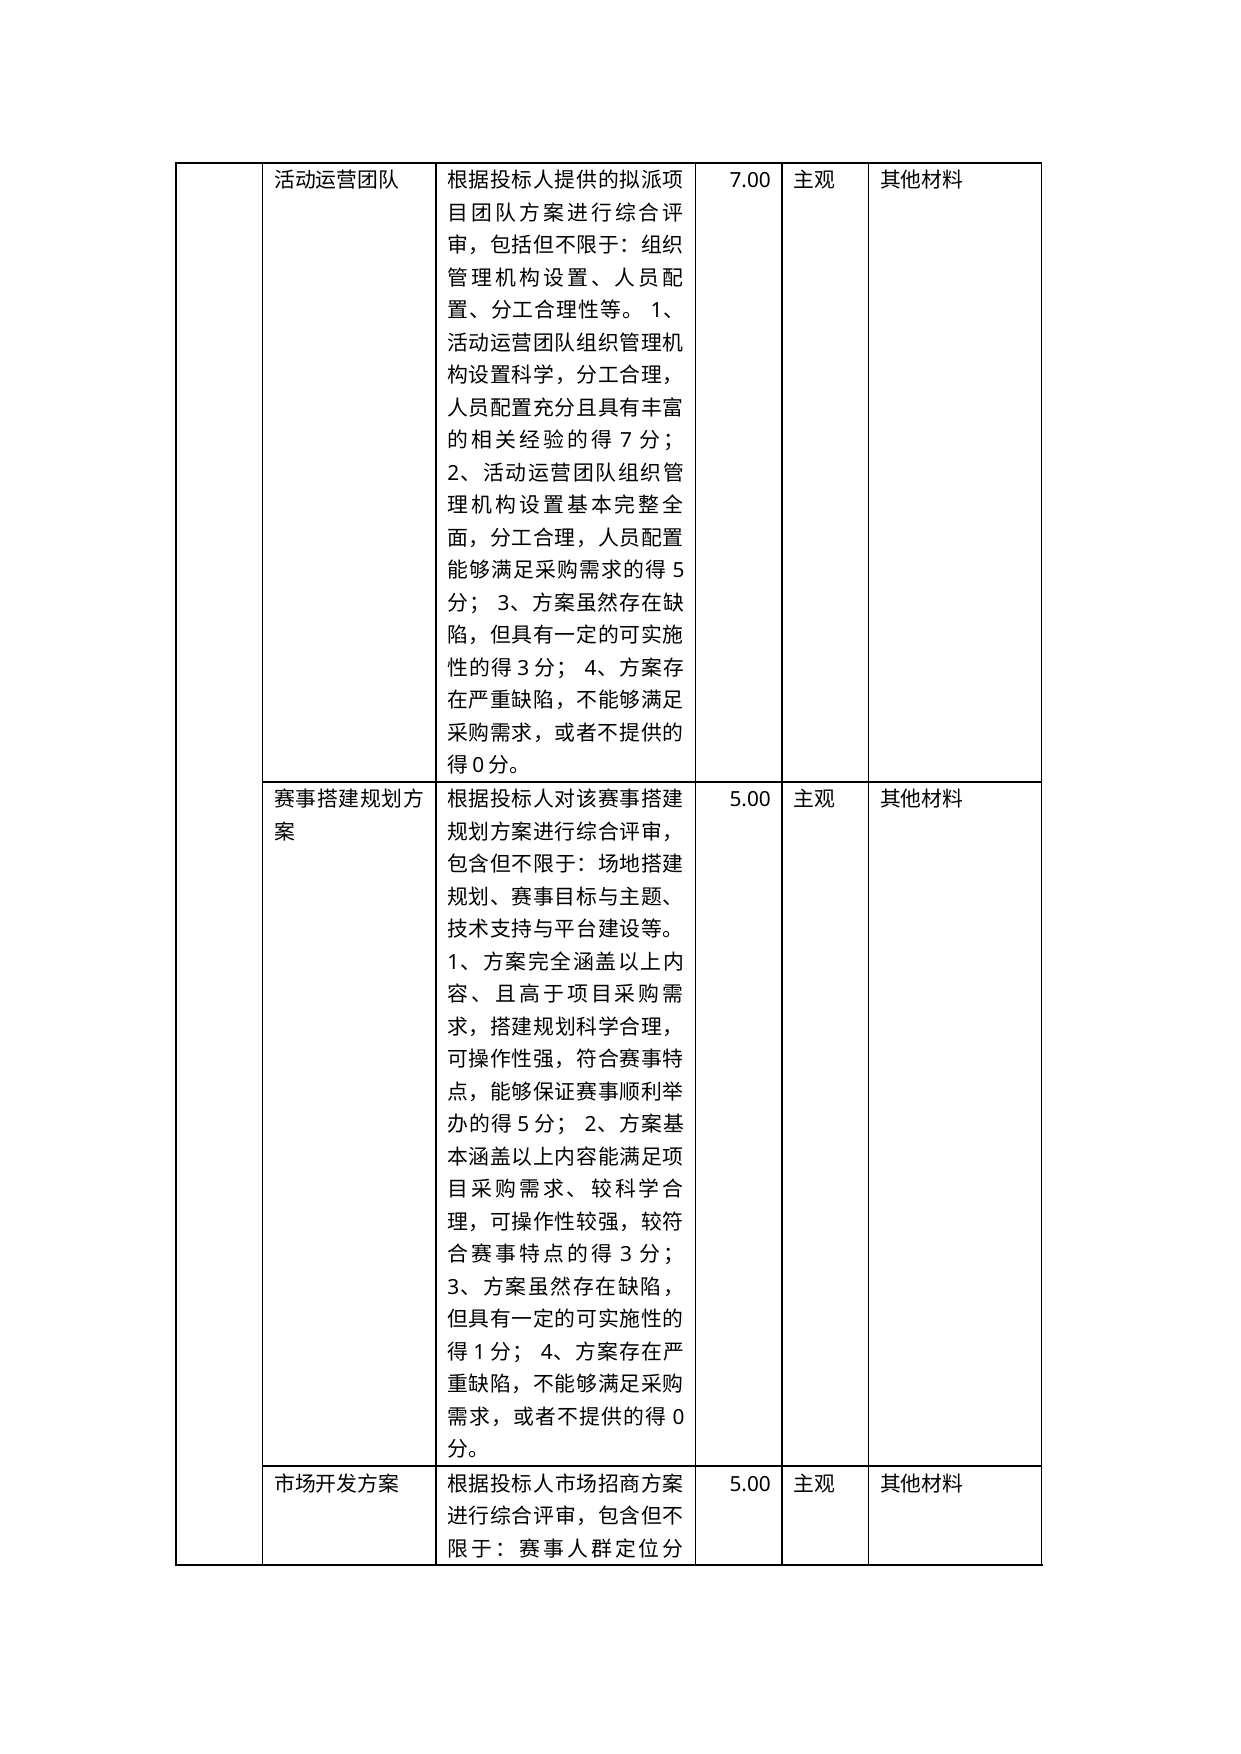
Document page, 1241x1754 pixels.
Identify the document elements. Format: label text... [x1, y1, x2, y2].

table_cell 其他材料 [869, 783, 1041, 1465]
table_cell 赛事搭建规划方案 [263, 783, 435, 1465]
table_cell 5.00 [696, 1467, 781, 1564]
table_cell 7.00 [696, 164, 781, 781]
table_cell 主观 [783, 164, 868, 781]
table_cell 5.00 [696, 783, 781, 1465]
table_cell 活动运营团队 [263, 164, 435, 781]
table_cell 其他材料 [869, 164, 1041, 781]
table_cell 根据投标人对该赛事搭建规划方案进行综合评审，包含但不限于：场地搭建规划、赛事目标与主题、技术支持与平台建设等。 1、方案完全涵盖以上内容、且高于项目采购需求，搭建规划科学合理，可操作性强，符合赛事特点，能够保证赛事顺利举办的得5分； 2、方案基本涵盖以上内容能满足项目采购需求、较科学合理，可操作性较强，较符合赛事特点的得3分； 3、方案虽然存在缺陷，但具有一定的可实施性的得1分； 4、方案存在严重缺陷，不能够满足采购需求，或者不提供的得0分。 [437, 783, 695, 1465]
table_cell 根据投标人提供的拟派项目团队方案进行综合评审，包括但不限于：组织管理机构设置、人员配置、分工合理性等。 1、活动运营团队组织管理机构设置科学，分工合理，人员配置充分且具有丰富的相关经验的得7分； 2、活动运营团队组织管理机构设置基本完整全面，分工合理，人员配置能够满足采购需求的得5分； 3、方案虽然存在缺陷，但具有一定的可实施性的得3分； 4、方案存在严重缺陷，不能够满足采购需求，或者不提供的得0分。 [437, 164, 695, 781]
table_cell 主观 [783, 783, 868, 1465]
table_cell 市场开发方案 [263, 1467, 435, 1564]
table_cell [437, 1467, 695, 1564]
table_cell 其他材料 [869, 1467, 1041, 1564]
table_cell 主观 [783, 1467, 868, 1564]
